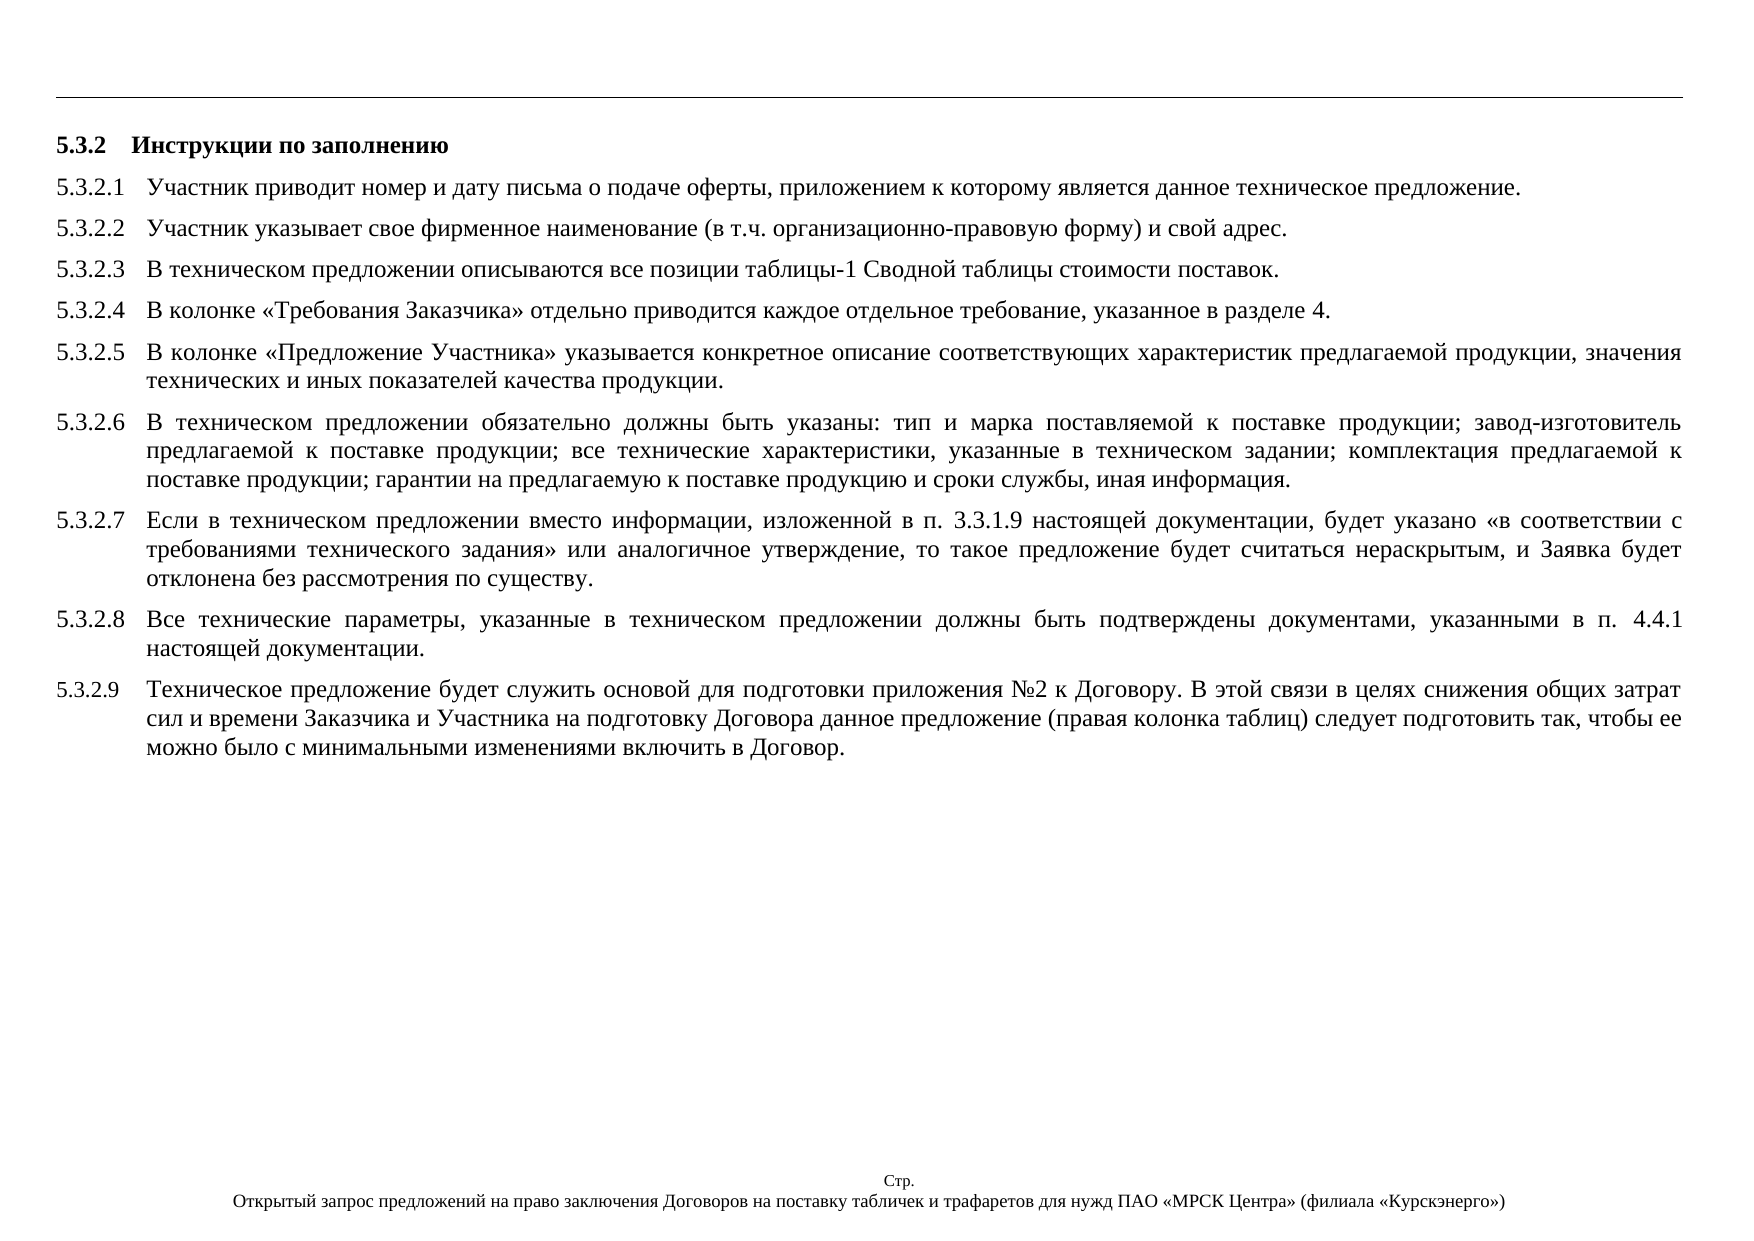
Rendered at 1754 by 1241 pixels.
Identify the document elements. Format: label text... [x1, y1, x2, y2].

list Участник указывает свое фирменное наименование (в т.ч. организационно-правовую форму) и свой адрес. [56, 213, 1683, 242]
list В колонке «Требования Заказчика» отдельно приводится каждое отдельное требование, указанное в разделе 4. [56, 296, 1683, 324]
list В техническом предложении описываются все позиции таблицы-1 Сводной таблицы стоимости поставок. [56, 254, 1683, 283]
list В колонке «Предложение Участника» указывается конкретное описание соответствующих характеристик предлагаемой продукции, значения технических и иных показателей качества продукции. [56, 337, 1683, 394]
list Участник приводит номер и дату письма о подаче оферты, приложением к которому является данное техническое предложение. [56, 172, 1683, 201]
list Техническое предложение будет служить основой для подготовки приложения №2 к Договору. В этой связи в целях снижения общих затрат сил и времени Заказчика и Участника на подготовку Договора данное предложение (правая колонка таблиц) следует подготовить так, чтобы ее можно было с минимальными изменениями включить в Договор. [56, 674, 1683, 761]
list В техническом предложении обязательно должны быть указаны: тип и марка поставляемой к поставке продукции; завод-изготовитель предлагаемой к поставке продукции; все технические характеристики, указанные в техническом задании; комплектация предлагаемой к поставке продукции; гарантии на предлагаемую к поставке продукцию и сроки службы, иная информация. [56, 407, 1683, 493]
subtitle Инструкции по заполнению [56, 131, 1683, 159]
list Если в техническом предложении вместо информации, изложенной в п. 3.3.1.9 настоящей документации, будет указано «в соответствии с требованиями технического задания» или аналогичное утверждение, то такое предложение будет считаться нераскрытым, и Заявка будет отклонена без рассмотрения по существу. [56, 506, 1683, 592]
list Все технические параметры, указанные в техническом предложении должны быть подтверждены документами, указанными в п. 4.4.1 настоящей документации. [56, 604, 1683, 662]
